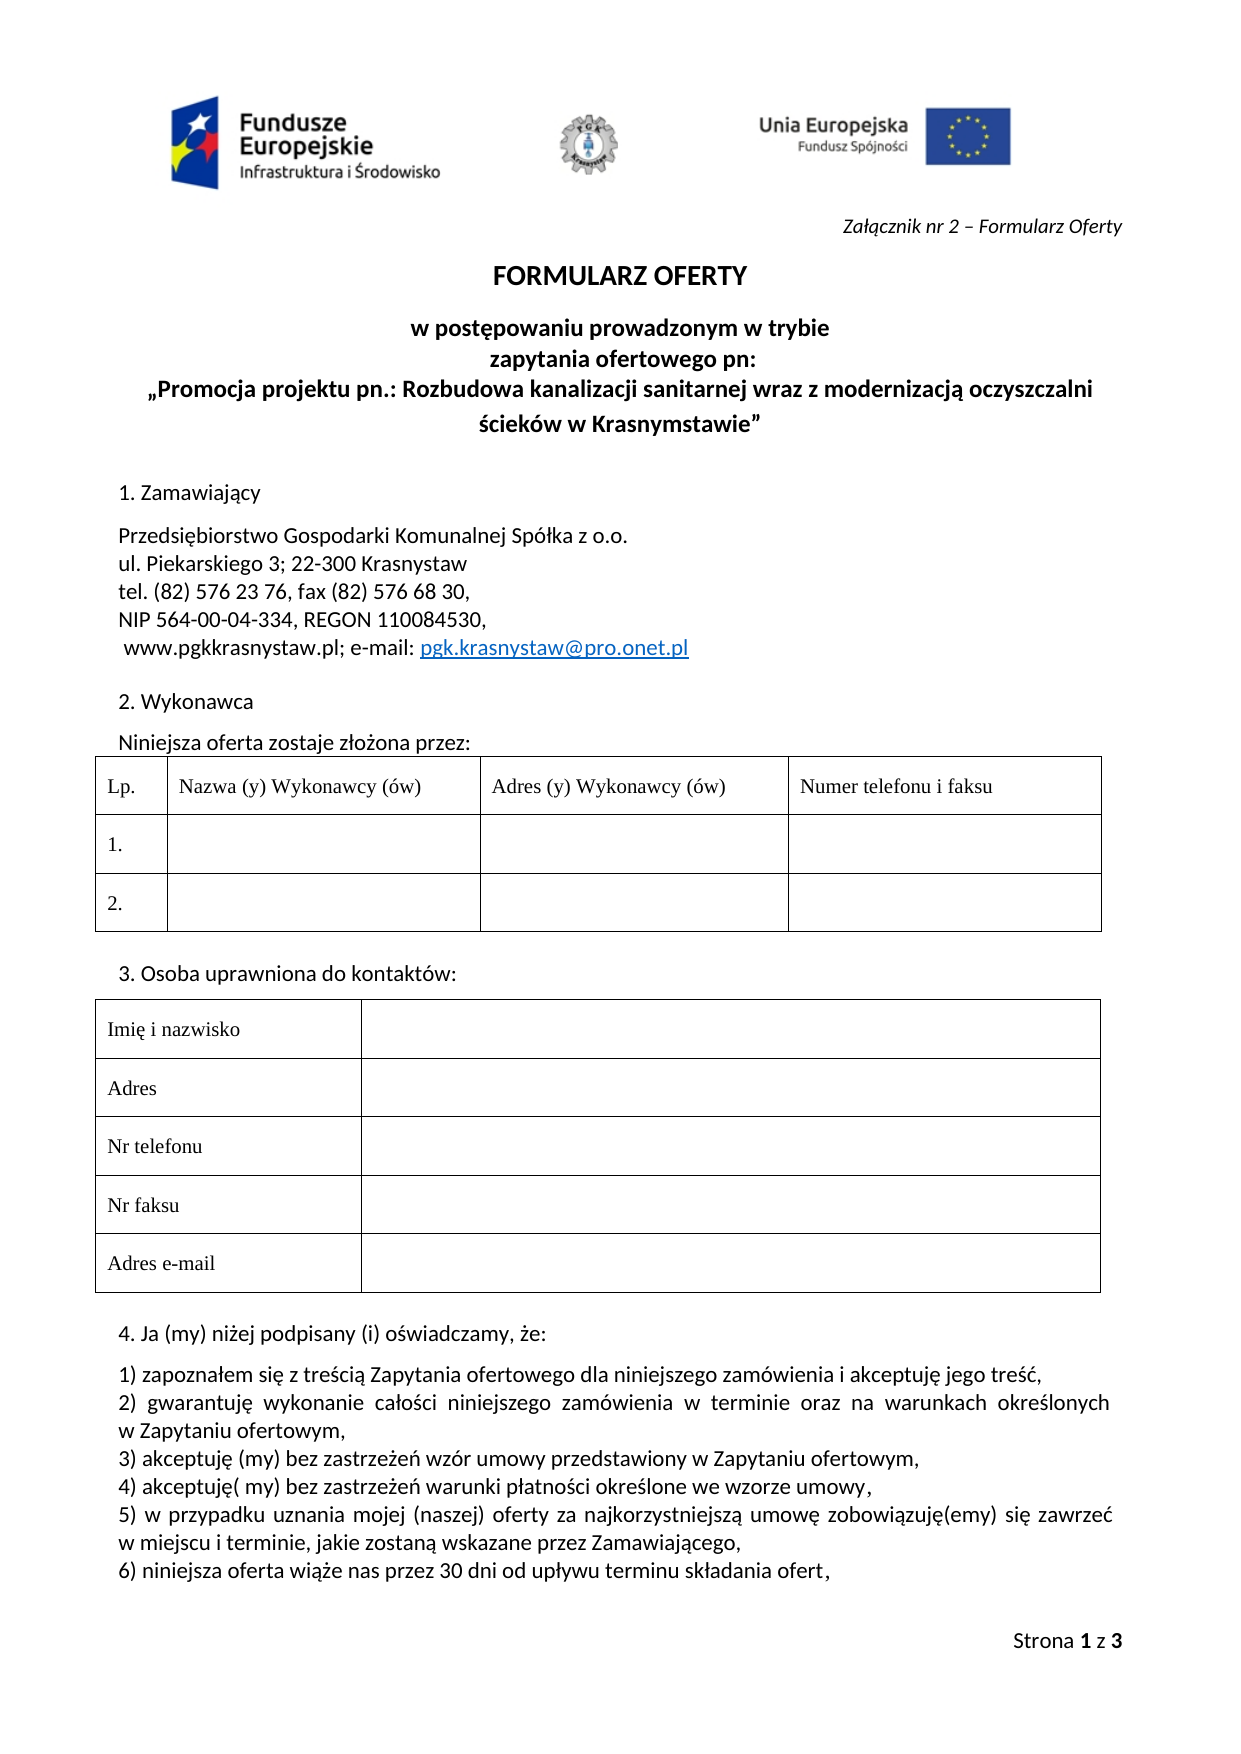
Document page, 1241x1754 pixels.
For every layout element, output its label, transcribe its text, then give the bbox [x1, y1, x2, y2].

table_cell 2. [96, 874, 167, 931]
picture [118, 73, 1061, 213]
table_cell [168, 815, 480, 873]
table_header [362, 1000, 1100, 1058]
table_header Imię i nazwisko [96, 1000, 361, 1058]
table_cell [481, 874, 788, 931]
table_cell 1. [96, 815, 167, 873]
text 2. Wykonawca [118, 687, 1122, 715]
table_header Nazwa (y) Wykonawcy (ów) [168, 757, 480, 814]
text 4. Ja (my) niżej podpisany (i) oświadczamy, że: [118, 1319, 1122, 1347]
text 3. Osoba uprawniona do kontaktów: [118, 959, 1122, 987]
text 4) akceptuję( my) bez zastrzeżeń warunki płatności określone we wzorze umowy, [118, 1472, 1122, 1500]
table_cell Adres e-mail [96, 1234, 361, 1292]
text Załącznik nr 2 – Formularz Oferty [118, 213, 1122, 238]
table_cell Nr telefonu [96, 1117, 361, 1175]
text Przedsiębiorstwo Gospodarki Komunalnej Spółka z o.o. [118, 521, 1122, 549]
text 1. Zamawiający [118, 478, 1122, 506]
text tel. (82) 576 23 76, fax (82) 576 68 30, [118, 577, 1122, 605]
text 2) gwarantuję wykonanie całości niniejszego zamówienia w terminie oraz na warunkach określonych w Zapytaniu ofertowym, [118, 1388, 1122, 1444]
text www.pgkkrasnystaw.pl; e-mail: pgk.krasnystaw@pro.onet.pl [118, 633, 1122, 661]
table_cell Adres [96, 1059, 361, 1116]
table_cell [168, 874, 480, 931]
text 1) zapoznałem się z treścią Zapytania ofertowego dla niniejszego zamówienia i akceptuję jego treść, [118, 1360, 1122, 1388]
table_header Adres (y) Wykonawcy (ów) [481, 757, 788, 814]
text Niniejsza oferta zostaje złożona przez: [118, 728, 1122, 756]
text FORMULARZ OFERTY [118, 257, 1122, 293]
table_cell [362, 1117, 1100, 1175]
table_header Numer telefonu i faksu [789, 757, 1101, 814]
table_cell [362, 1234, 1100, 1292]
table_cell [481, 815, 788, 873]
text ul. Piekarskiego 3; 22-300 Krasnystaw [118, 549, 1122, 577]
table_cell [362, 1176, 1100, 1233]
table_cell [789, 874, 1101, 931]
table_cell [362, 1059, 1100, 1116]
text 5) w przypadku uznania mojej (naszej) oferty za najkorzystniejszą umowę zobowiązuję(emy) się zawrzeć w miejscu i terminie, jakie zostaną wskazane przez Zamawiającego, [118, 1500, 1122, 1556]
table_cell Nr faksu [96, 1176, 361, 1233]
table_header Lp. [96, 757, 167, 814]
text w postępowaniu prowadzonym w trybie [118, 312, 1122, 343]
text NIP 564-00-04-334, REGON 110084530, [118, 605, 1122, 633]
text 6) niniejsza oferta wiąże nas przez 30 dni od upływu terminu składania ofert, [118, 1556, 1122, 1584]
table_cell [789, 815, 1101, 873]
text „Promocja projektu pn.: Rozbudowa kanalizacji sanitarnej wraz z modernizacją oczyszczalni ścieków w Krasnymstawie” [118, 373, 1122, 439]
text 3) akceptuję (my) bez zastrzeżeń wzór umowy przedstawiony w Zapytaniu ofertowym, [118, 1444, 1122, 1472]
text zapytania ofertowego pn: [118, 343, 1122, 373]
